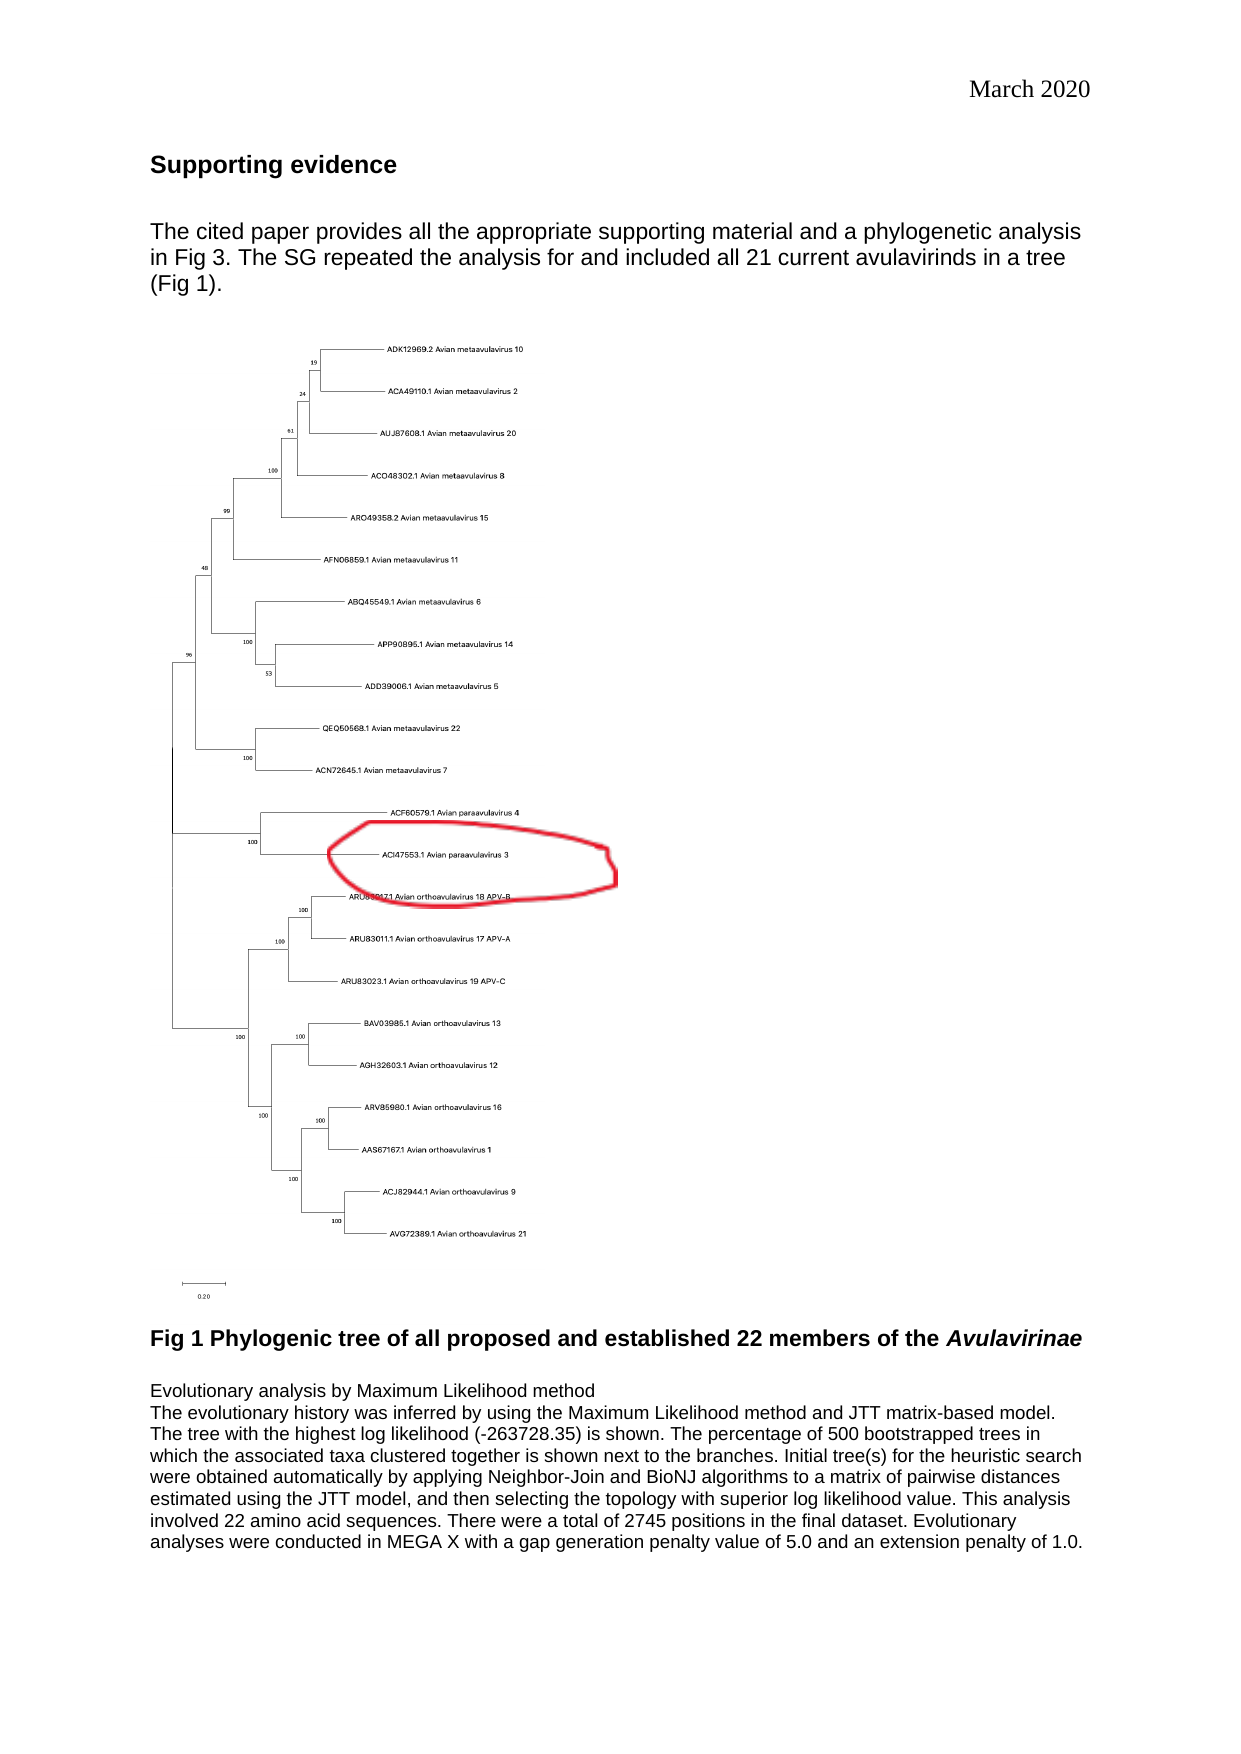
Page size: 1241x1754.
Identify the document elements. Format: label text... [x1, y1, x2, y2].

text The evolutionary history was inferred by using the Maximum Likelihood method and JTT matrix-based model. The tree with the highest log likelihood (-263728.35) is shown. The percentage of 500 bootstrapped trees in which the associated taxa clustered together is shown next to the branches. Initial tree(s) for the heuristic search were obtained automatically by applying Neighbor-Join and BioNJ algorithms to a matrix of pairwise distances estimated using the JTT model, and then selecting the topology with superior log likelihood value. This analysis involved 22 amino acid sequences. There were a total of 2745 positions in the final dataset. Evolutionary analyses were conducted in MEGA X with a gap generation penalty value of 5.0 and an extension penalty of 1.0. [150, 1402, 1090, 1552]
text Supporting evidence [150, 150, 1090, 179]
text The cited paper provides all the appropriate supporting material and a phylogenetic analysis in Fig 3. The SG repeated the analysis for and included all 21 current avulavirinds in a tree (Fig 1). [150, 218, 1090, 297]
picture [150, 318, 618, 1325]
text Evolutionary analysis by Maximum Likelihood method [150, 1380, 1090, 1402]
text Fig 1 Phylogenic tree of all proposed and established 22 members of the Avulavirinae [150, 1325, 1090, 1380]
